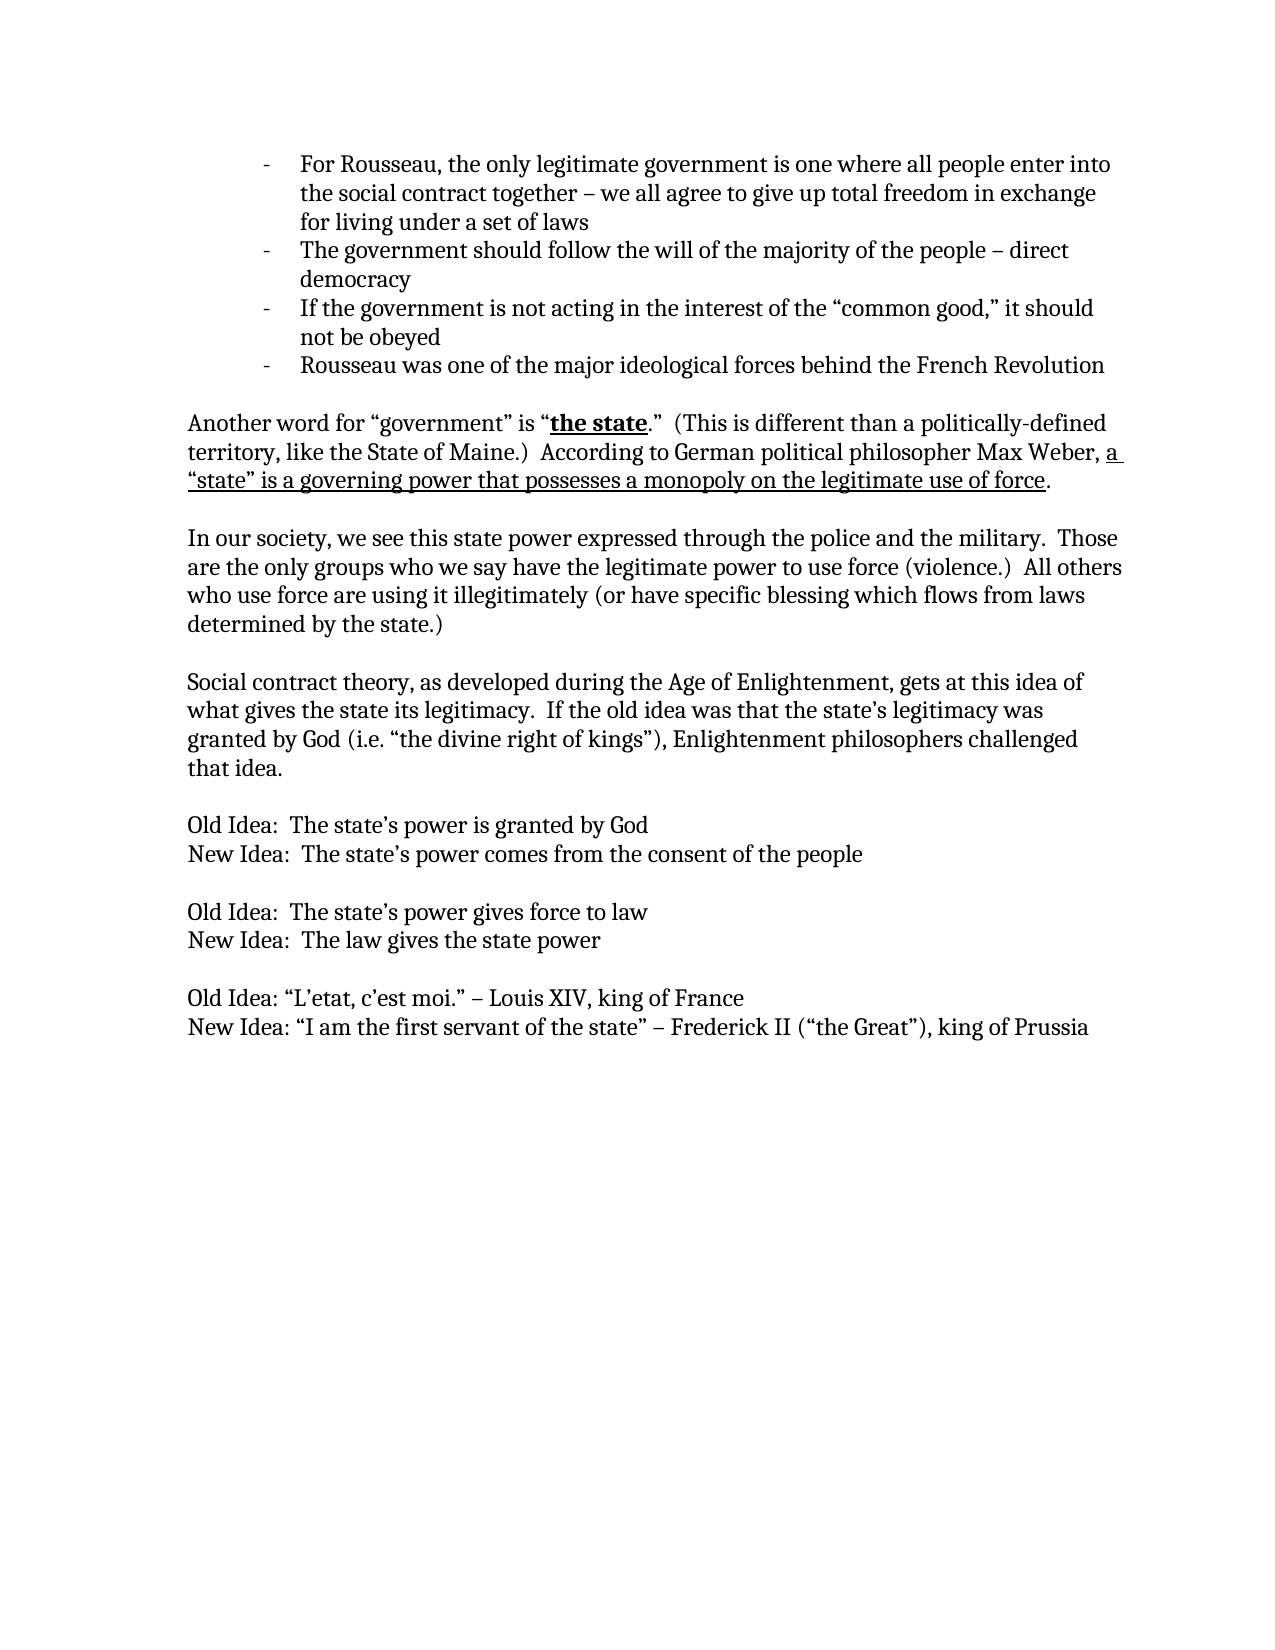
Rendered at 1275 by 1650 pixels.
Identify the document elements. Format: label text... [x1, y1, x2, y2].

list If the government is not acting in the interest of the “common good,” it should not be obeyed [262, 294, 1125, 351]
text Old Idea: “L’etat, c’est moi.” – Louis XIV, king of France [187, 984, 1125, 1012]
list The government should follow the will of the majority of the people – direct democracy [262, 236, 1125, 294]
text Old Idea: The state’s power is granted by God [187, 811, 1125, 840]
text New Idea: The law gives the state power [187, 926, 1125, 955]
list Rousseau was one of the major ideological forces behind the French Revolution [262, 351, 1125, 380]
text Old Idea: The state’s power gives force to law [187, 897, 1125, 926]
text Another word for “government” is “the state.” (This is different than a politically-defined territory, like the State of Maine.) According to German political philosopher Max Weber, a “state” is a governing power that possesses a monopoly on the legitimate use of force. [187, 409, 1125, 495]
text In our society, we see this state power expressed through the police and the military. Those are the only groups who we say have the legitimate power to use force (violence.) All others who use force are using it illegitimately (or have specific blessing which flows from laws determined by the state.) [187, 524, 1125, 639]
text New Idea: “I am the first servant of the state” – Frederick II (“the Great”), king of Prussia [187, 1012, 1125, 1041]
text New Idea: The state’s power comes from the consent of the people [187, 840, 1125, 869]
list For Rousseau, the only legitimate government is one where all people enter into the social contract together – we all agree to give up total freedom in exchange for living under a set of laws [262, 150, 1125, 236]
text Social contract theory, as developed during the Age of Enlightenment, gets at this idea of what gives the state its legitimacy. If the old idea was that the state’s legitimacy was granted by God (i.e. “the divine right of kings”), Enlightenment philosophers challenged that idea. [187, 667, 1125, 782]
